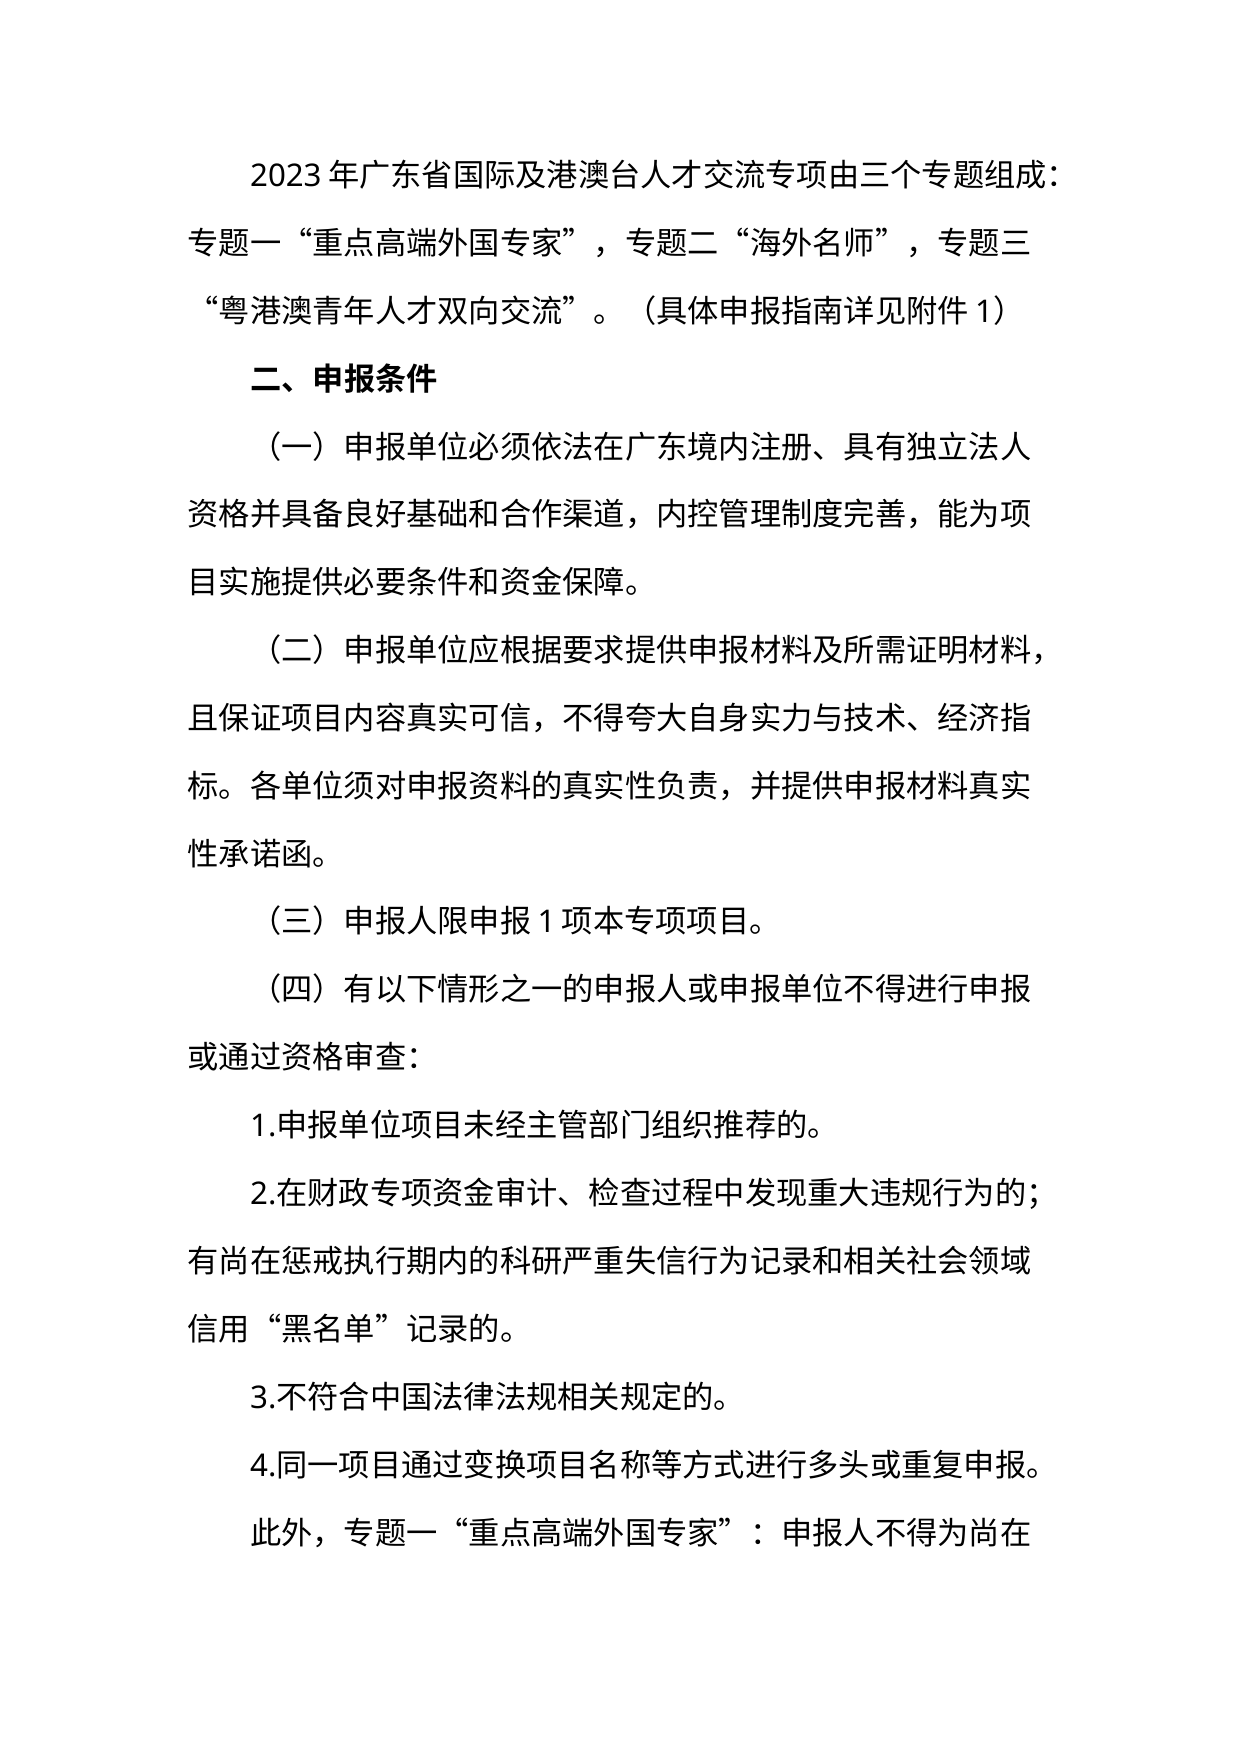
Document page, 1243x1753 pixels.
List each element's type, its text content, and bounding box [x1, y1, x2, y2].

text （一）申报单位必须依法在广东境内注册、具有独立法人资格并具备良好基础和合作渠道，内控管理制度完善，能为项目实施提供必要条件和资金保障。 [187, 422, 1055, 603]
text 3.不符合中国法律法规相关规定的。 [187, 1372, 1055, 1417]
text 二、申报条件 [187, 354, 1055, 399]
text 4.同一项目通过变换项目名称等方式进行多头或重复申报。 [187, 1440, 1055, 1486]
text 2.在财政专项资金审计、检查过程中发现重大违规行为的；有尚在惩戒执行期内的科研严重失信行为记录和相关社会领域信用“黑名单”记录的。 [187, 1168, 1055, 1349]
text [187, 1508, 1055, 1553]
list 2023年广东省国际及港澳台人才交流专项由三个专题组成：专题一“重点高端外国专家”，专题二“海外名师”，专题三“粤港澳青年人才双向交流”。（具体申报指南详见附件1） [187, 150, 1055, 331]
text 1.申报单位项目未经主管部门组织推荐的。 [187, 1100, 1055, 1146]
text （二）申报单位应根据要求提供申报材料及所需证明材料，且保证项目内容真实可信，不得夸大自身实力与技术、经济指标。各单位须对申报资料的真实性负责，并提供申报材料真实性承诺函。 [187, 625, 1055, 874]
text （三）申报人限申报1项本专项项目。 [187, 896, 1055, 942]
text （四）有以下情形之一的申报人或申报单位不得进行申报或通过资格审查： [187, 964, 1055, 1078]
